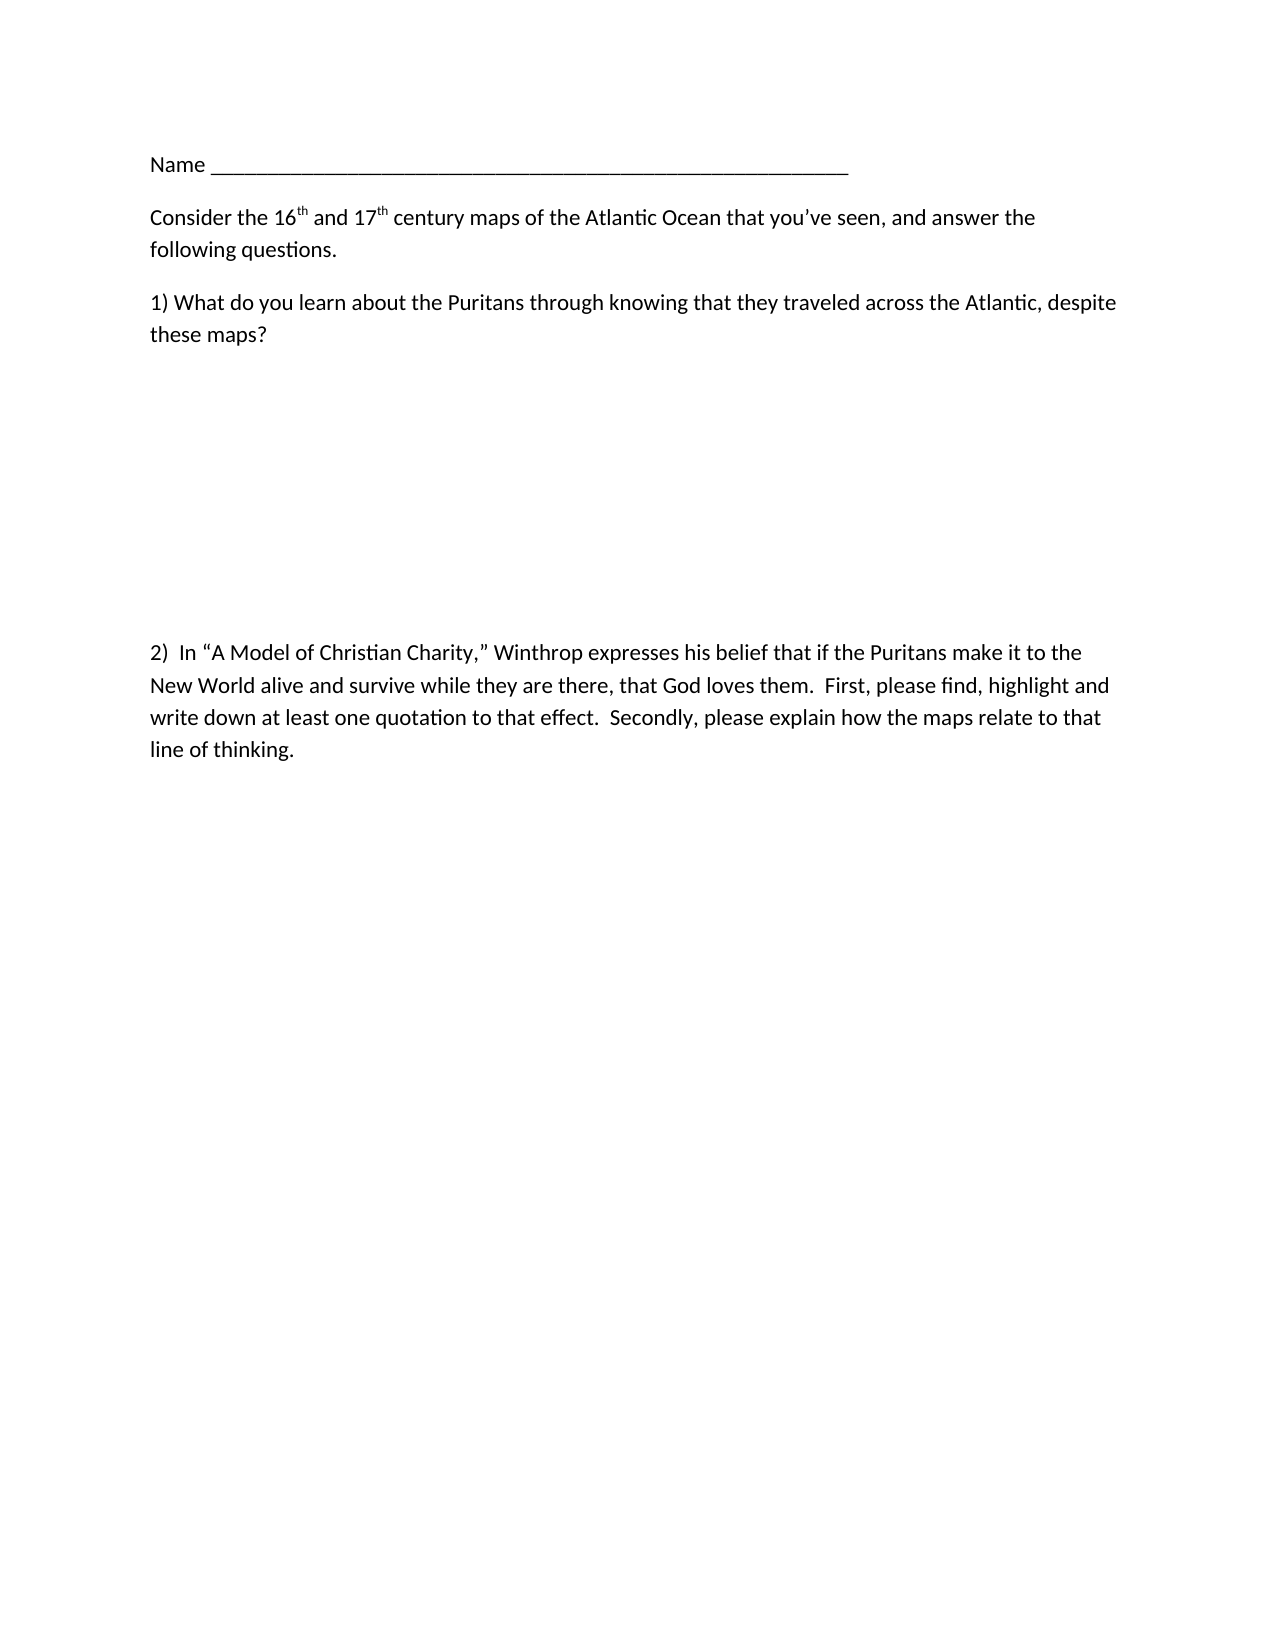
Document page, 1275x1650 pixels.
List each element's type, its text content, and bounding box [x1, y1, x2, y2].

text Consider the 16th and 17th century maps of the Atlantic Ocean that you’ve seen, and answer the following questions. [150, 203, 1125, 263]
text 2) In “A Model of Christian Charity,” Winthrop expresses his belief that if the Puritans make it to the New World alive and survive while they are there, that God loves them. First, please find, highlight and write down at least one quotation to that effect. Secondly, please explain how the maps relate to that line of thinking. [150, 638, 1125, 763]
text 1) What do you learn about the Puritans through knowing that they traveled across the Atlantic, despite these maps? [150, 288, 1125, 348]
text Name ________________________________________________________ [150, 150, 1125, 178]
